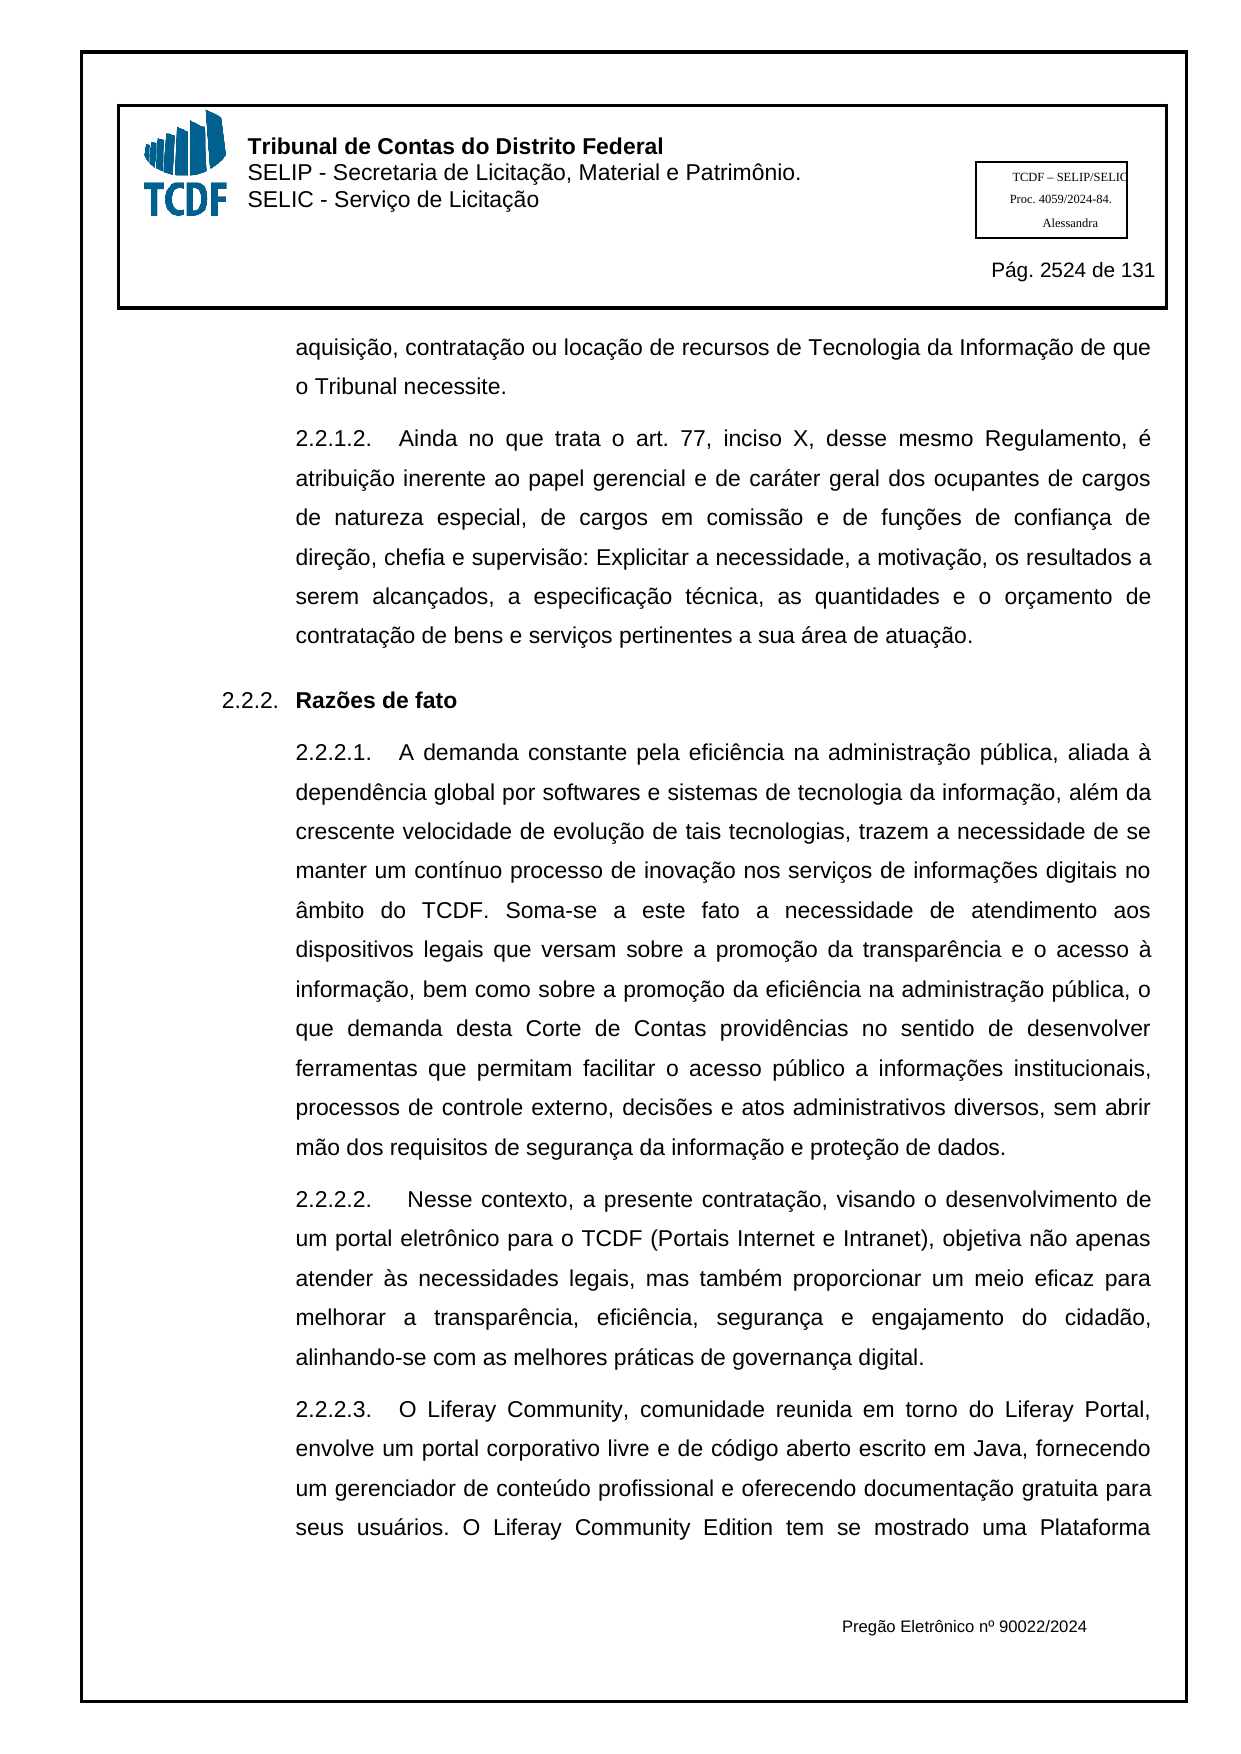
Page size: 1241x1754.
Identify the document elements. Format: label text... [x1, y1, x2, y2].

list Ainda no que trata o art. 77, inciso X, desse mesmo Regulamento, é atribuição inerente ao papel gerencial e de caráter geral dos ocupantes de cargos de natureza especial, de cargos em comissão e de funções de confiança de direção, chefia e supervisão: Explicitar a necessidade, a motivação, os resultados a serem alcançados, a especificação técnica, as quantidades e o orçamento de contratação de bens e serviços pertinentes a sua área de atuação. [295, 425, 1152, 649]
picture [129, 107, 241, 218]
list Nesse contexto, a presente contratação, visando o desenvolvimento de um portal eletrônico para o TCDF (Portais Internet e Intranet), objetiva não apenas atender às necessidades legais, mas também proporcionar um meio eficaz para melhorar a transparência, eficiência, segurança e engajamento do cidadão, alinhando-se com as melhores práticas de governança digital. [295, 1186, 1152, 1370]
list Razões de fato [222, 687, 1152, 713]
list A demanda constante pela eficiência na administração pública, aliada à dependência global por softwares e sistemas de tecnologia da informação, além da crescente velocidade de evolução de tais tecnologias, trazem a necessidade de se manter um contínuo processo de inovação nos serviços de informações digitais no âmbito do TCDF. Soma-se a este fato a necessidade de atendimento aos dispositivos legais que versam sobre a promoção da transparência e o acesso à informação, bem como sobre a promoção da eficiência na administração pública, o que demanda desta Corte de Contas providências no sentido de desenvolver ferramentas que permitam facilitar o acesso público a informações institucionais, processos de controle externo, decisões e atos administrativos diversos, sem abrir mão dos requisitos de segurança da informação e proteção de dados. [295, 739, 1152, 1160]
